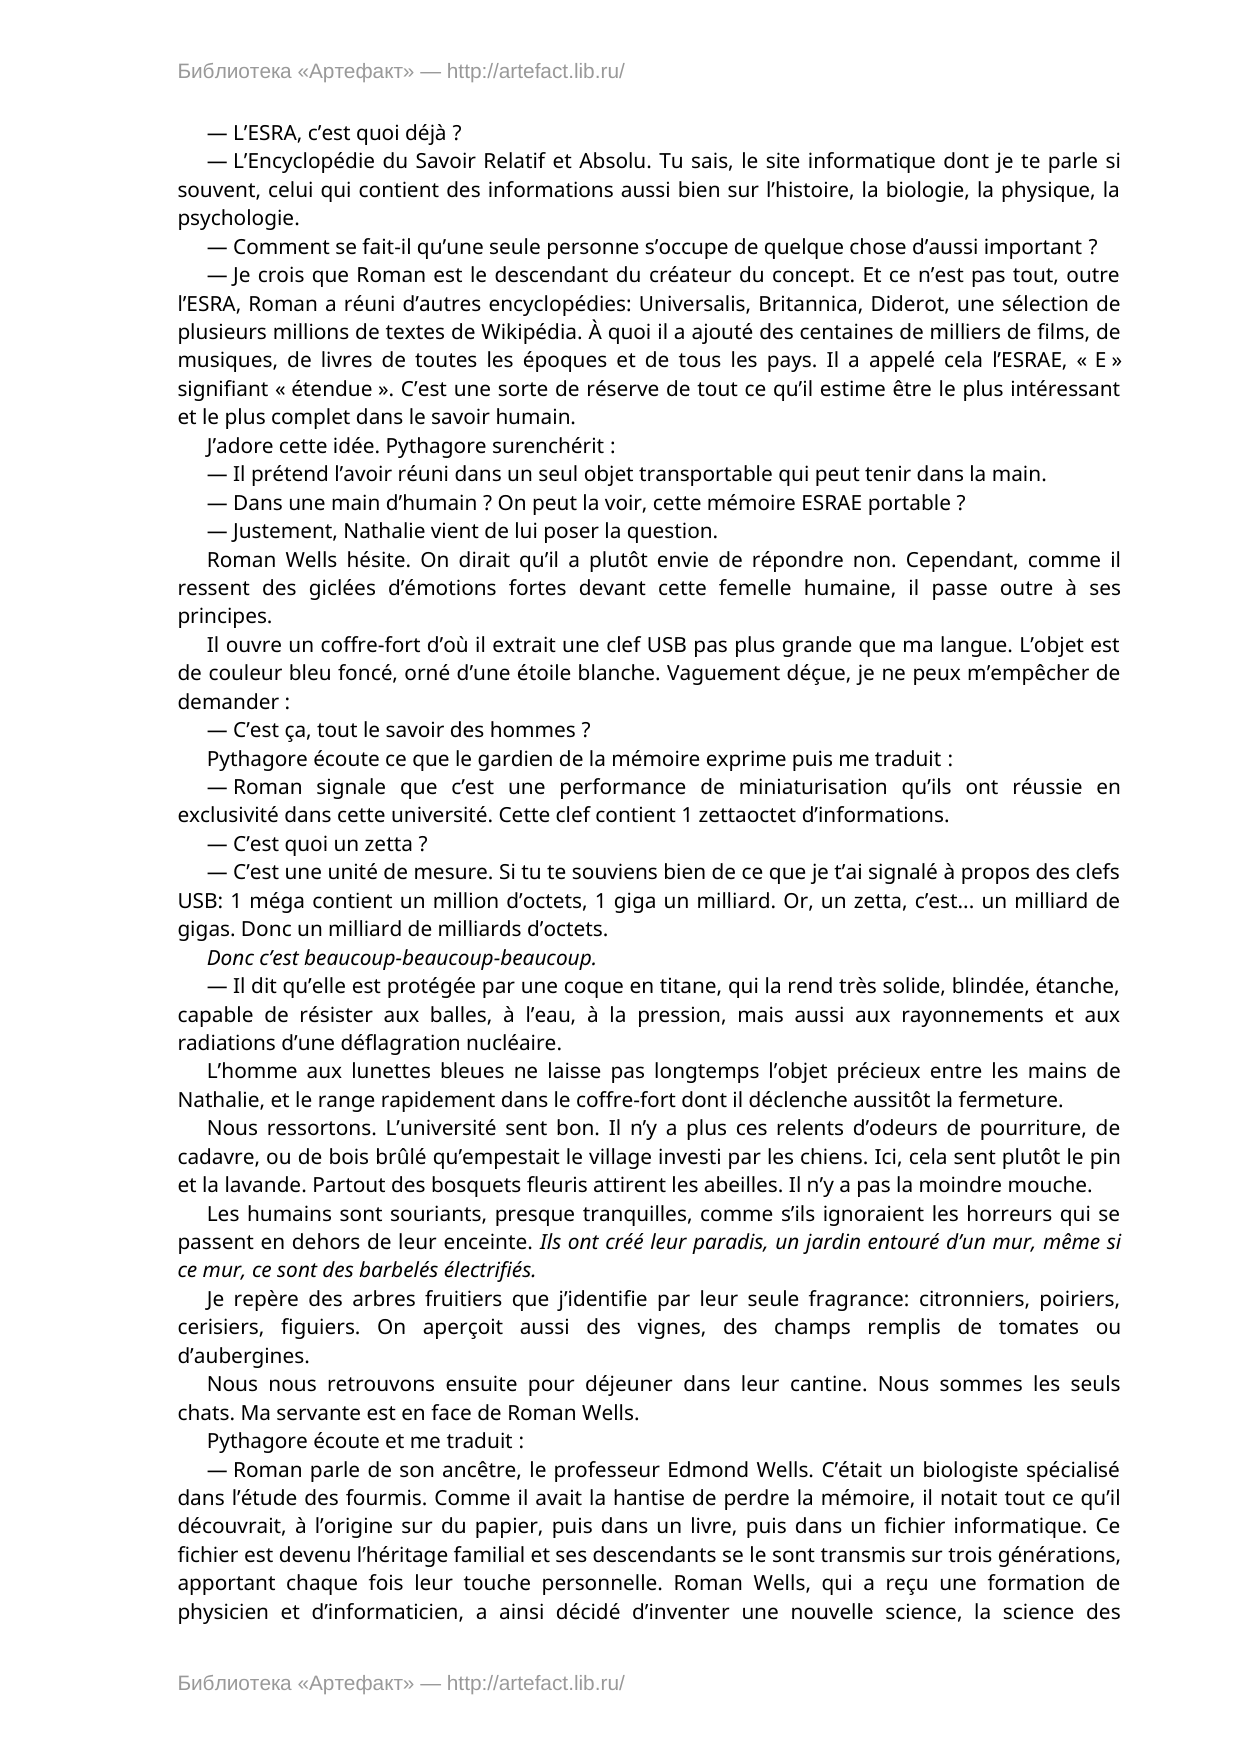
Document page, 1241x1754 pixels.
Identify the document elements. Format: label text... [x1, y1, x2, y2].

text — L’ESRA, c’est quoi déjà ? [177, 118, 1122, 147]
text — Roman signale que c’est une performance de miniaturisation qu’ils ont réussie en exclusivité dans cette université. Cette clef contient 1 zettaoctet d’informations. [177, 772, 1122, 829]
text Pythagore écoute ce que le gardien de la mémoire exprime puis me traduit : [177, 744, 1122, 772]
text — Dans une main d’humain ? On peut la voir, cette mémoire ESRAE portable ? [177, 488, 1122, 516]
text Roman Wells hésite. On dirait qu’il a plutôt envie de répondre non. Cependant, comme il ressent des giclées d’émotions fortes devant cette femelle humaine, il passe outre à ses principes. [177, 545, 1122, 630]
text — C’est une unité de mesure. Si tu te souviens bien de ce que je t’ai signalé à propos des clefs USB: 1 méga contient un million d’octets, 1 giga un milliard. Or, un zetta, c’est... un milliard de gigas. Donc un milliard de milliards d’octets. [177, 857, 1122, 943]
text — C’est quoi un zetta ? [177, 829, 1122, 857]
text Pythagore écoute et me traduit : [177, 1426, 1122, 1455]
text — Justement, Nathalie vient de lui poser la question. [177, 516, 1122, 545]
text Les humains sont souriants, presque tranquilles, comme s’ils ignoraient les horreurs qui se passent en dehors de leur enceinte. Ils ont créé leur paradis, un jardin entouré d’un mur, même si ce mur, ce sont des barbelés électrifiés. [177, 1199, 1122, 1284]
text J’adore cette idée. Pythagore surenchérit : [177, 431, 1122, 459]
text Je repère des arbres fruitiers que j’identifie par leur seule fragrance: citronniers, poiriers, cerisiers, figuiers. On aperçoit aussi des vignes, des champs remplis de tomates ou d’aubergines. [177, 1284, 1122, 1369]
text L’homme aux lunettes bleues ne laisse pas longtemps l’objet précieux entre les mains de Nathalie, et le range rapidement dans le coffre-fort dont il déclenche aussitôt la fermeture. [177, 1057, 1122, 1113]
text — L’Encyclopédie du Savoir Relatif et Absolu. Tu sais, le site informatique dont je te parle si souvent, celui qui contient des informations aussi bien sur l’histoire, la biologie, la physique, la psychologie. [177, 147, 1122, 232]
text Nous ressortons. L’université sent bon. Il n’y a plus ces relents d’odeurs de pourriture, de cadavre, ou de bois brûlé qu’empestait le village investi par les chiens. Ici, cela sent plutôt le pin et la lavande. Partout des bosquets fleuris attirent les abeilles. Il n’y a pas la moindre mouche. [177, 1113, 1122, 1199]
text — Je crois que Roman est le descendant du créateur du concept. Et ce n’est pas tout, outre l’ESRA, Roman a réuni d’autres encyclopédies: Universalis, Britannica, Diderot, une sélection de plusieurs millions de textes de Wikipédia. À quoi il a ajouté des centaines de milliers de films, de musiques, de livres de toutes les époques et de tous les pays. Il a appelé cela l’ESRAE, « E » signifiant « étendue ». C’est une sorte de réserve de tout ce qu’il estime être le plus intéressant et le plus complet dans le savoir humain. [177, 260, 1122, 431]
text — Il dit qu’elle est protégée par une coque en titane, qui la rend très solide, blindée, étanche, capable de résister aux balles, à l’eau, à la pression, mais aussi aux rayonnements et aux radiations d’une déflagration nucléaire. [177, 971, 1122, 1057]
text — C’est ça, tout le savoir des hommes ? [177, 715, 1122, 744]
text Donc c’est beaucoup-beaucoup-beaucoup. [177, 943, 1122, 971]
text Il ouvre un coffre-fort d’où il extrait une clef USB pas plus grande que ma langue. L’objet est de couleur bleu foncé, orné d’une étoile blanche. Vaguement déçue, je ne peux m’empêcher de demander : [177, 630, 1122, 715]
text — Il prétend l’avoir réuni dans un seul objet transportable qui peut tenir dans la main. [177, 459, 1122, 488]
text — Comment se fait-il qu’une seule personne s’occupe de quelque chose d’aussi important ? [177, 232, 1122, 260]
text Nous nous retrouvons ensuite pour déjeuner dans leur cantine. Nous sommes les seuls chats. Ma servante est en face de Roman Wells. [177, 1369, 1122, 1426]
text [177, 1455, 1122, 1625]
